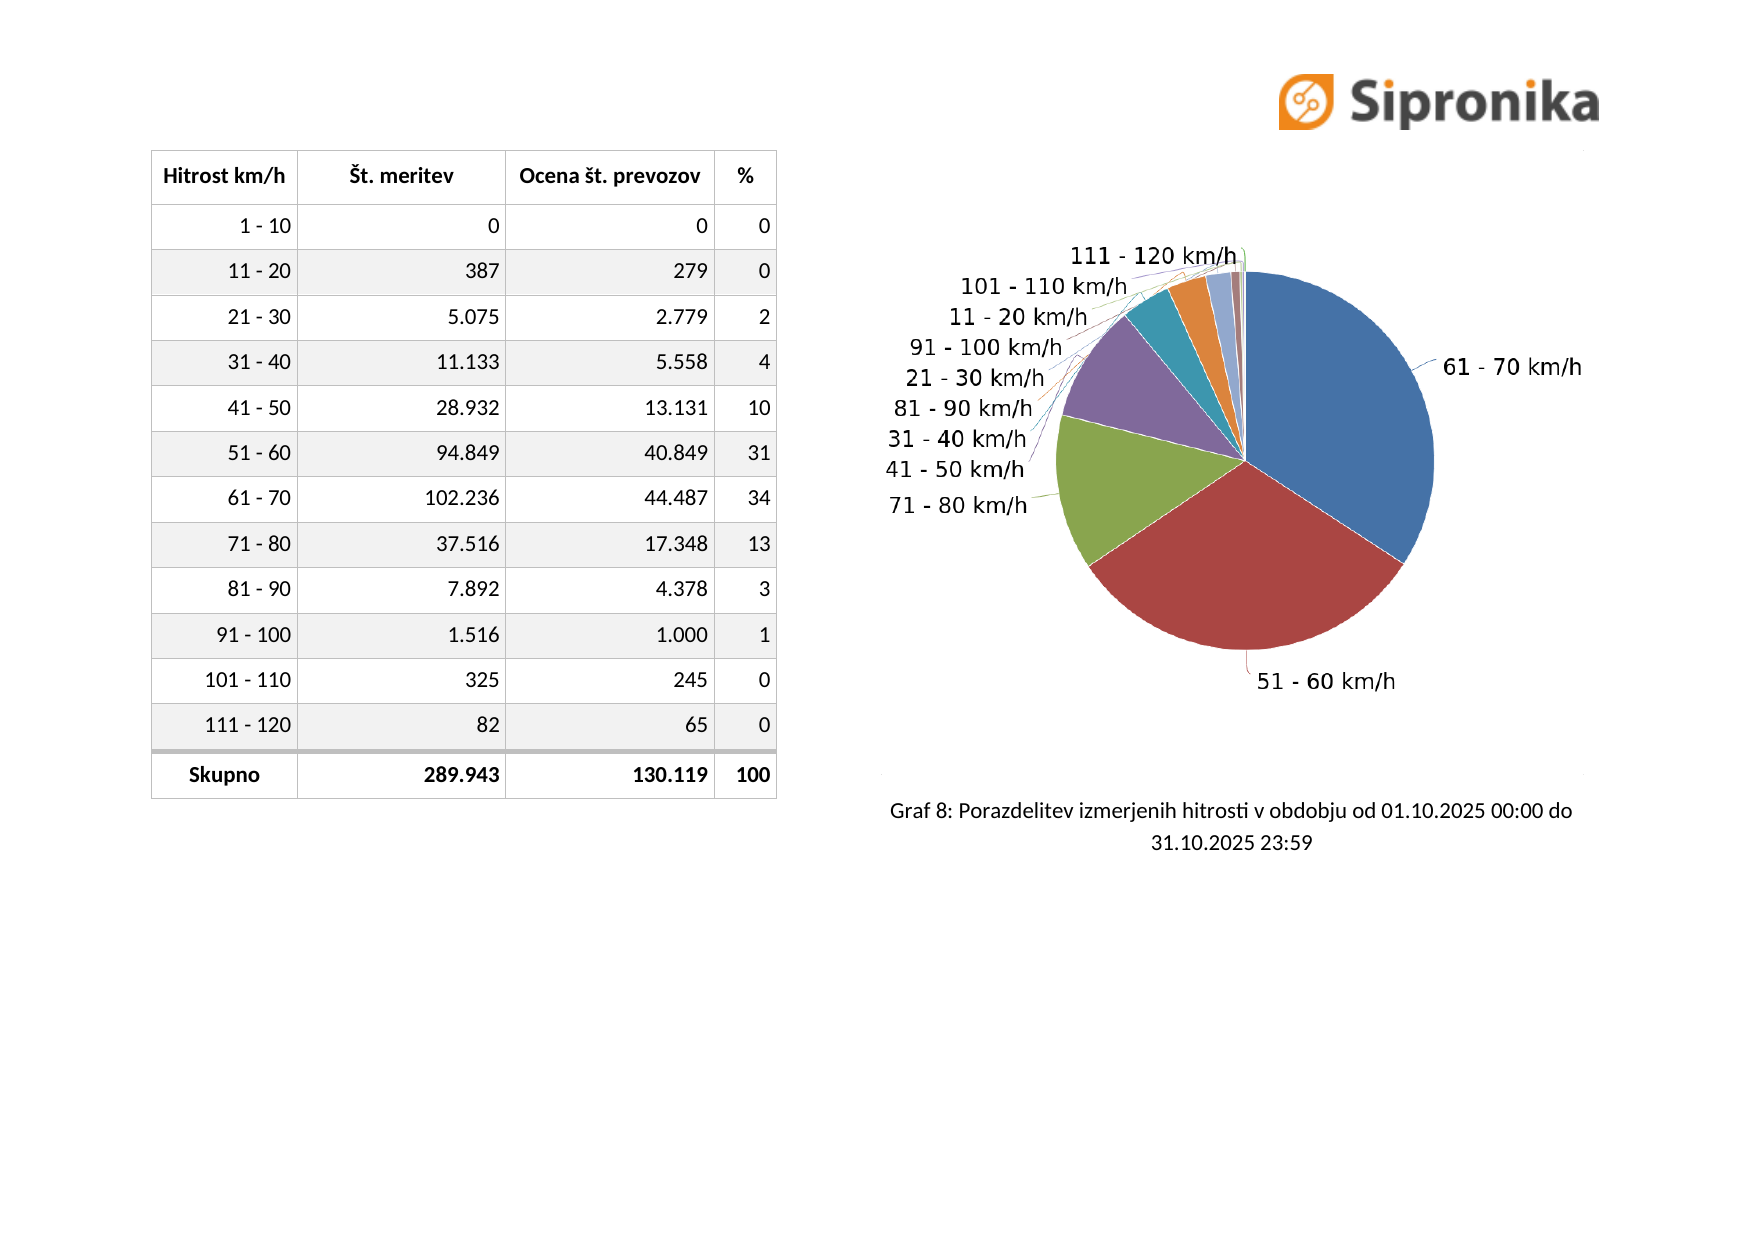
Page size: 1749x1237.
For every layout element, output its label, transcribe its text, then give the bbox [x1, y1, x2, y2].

picture [1279, 74, 1599, 130]
picture [880, 149, 1584, 775]
table_header Graf 8: Porazdelitev izmerjenih hitrosti v obdobju od 01.10.2025 00:00 do 31.10.2025 23:59 [879, 150, 1584, 860]
table_header [150, 150, 879, 860]
